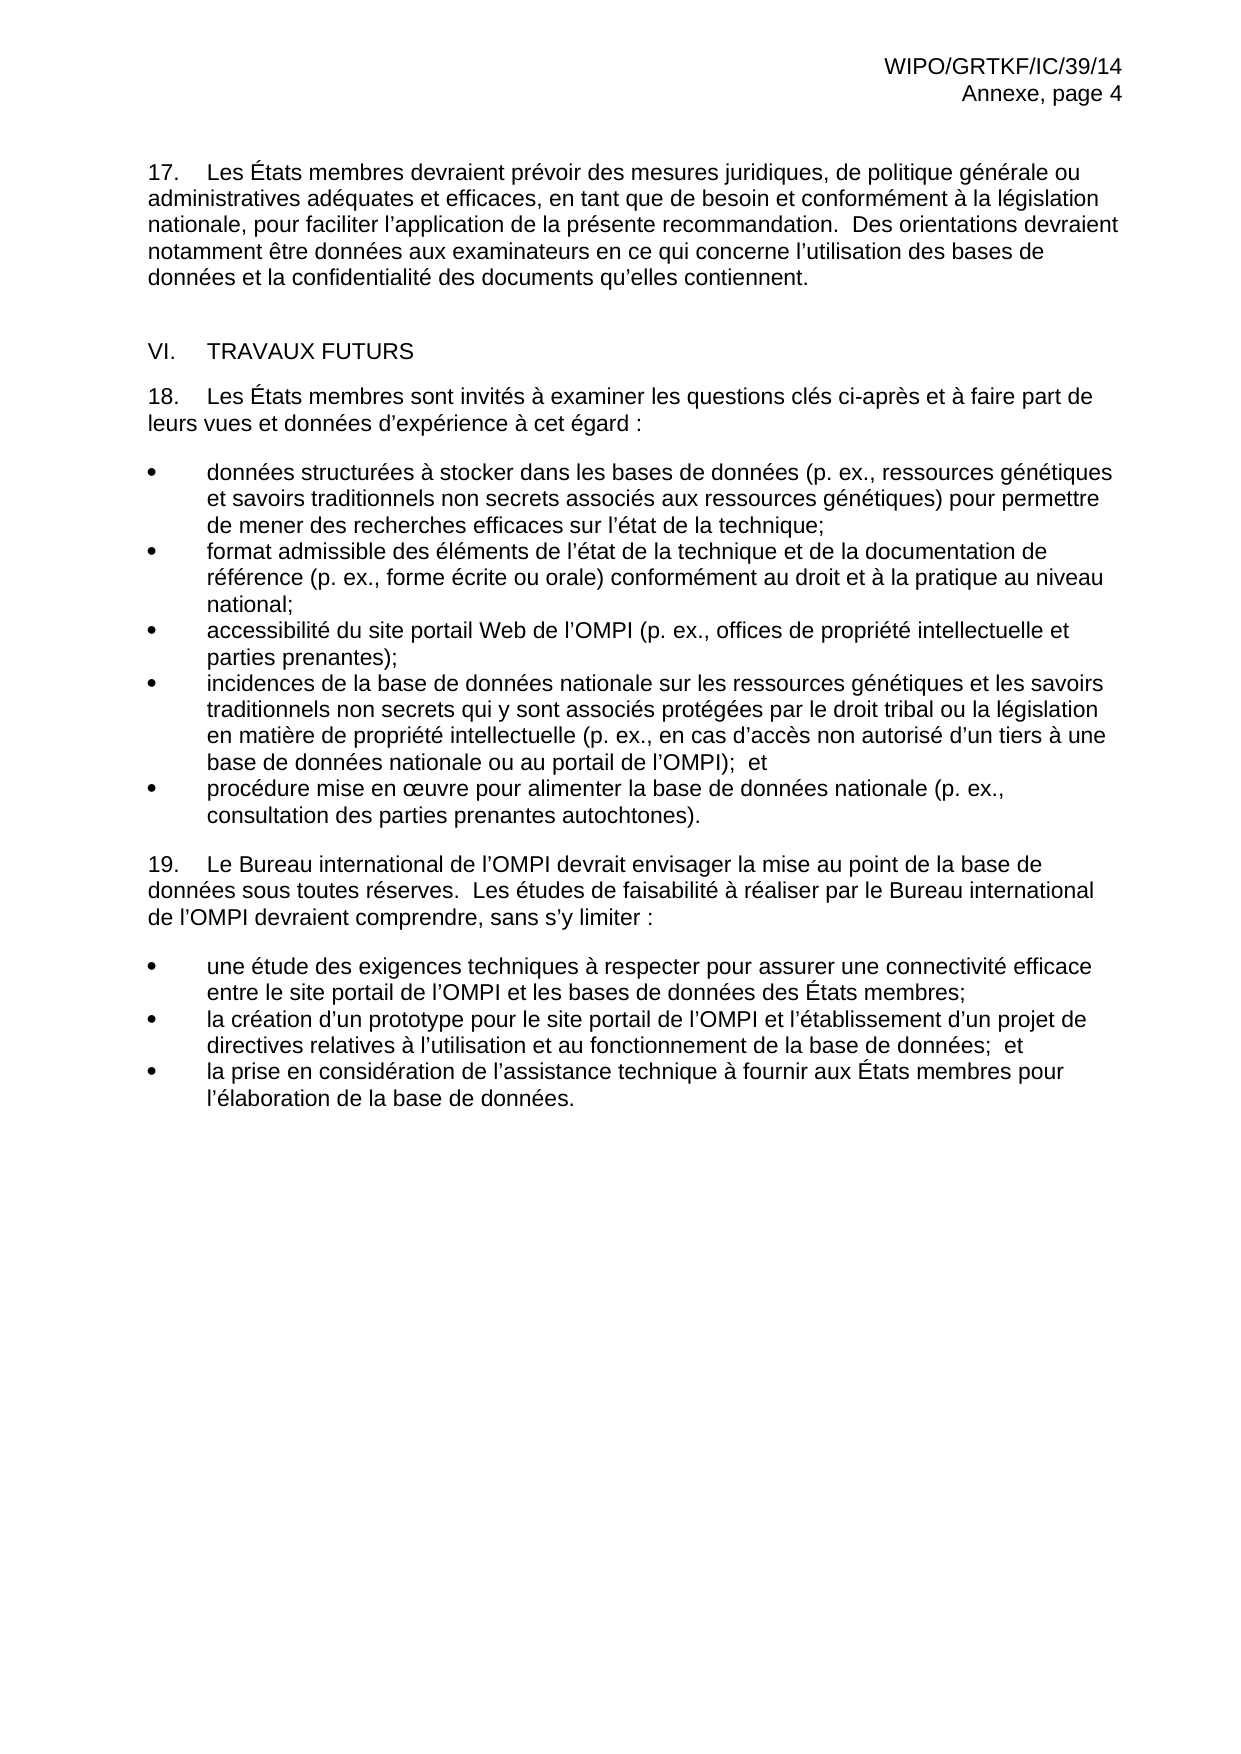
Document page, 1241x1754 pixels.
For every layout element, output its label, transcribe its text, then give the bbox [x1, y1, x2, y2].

text Les États membres sont invités à examiner les questions clés ci-après et à faire part de leurs vues et données d’expérience à cet égard : [148, 383, 1122, 436]
list format admissible des éléments de l’état de la technique et de la documentation de référence (p. ex., forme écrite ou orale) conformément au droit et à la pratique au niveau national; [148, 538, 1122, 617]
list une étude des exigences techniques à respecter pour assurer une connectivité efficace entre le site portail de l’OMPI et les bases de données des États membres; [148, 953, 1122, 1006]
text Le Bureau international de l’OMPI devrait envisager la mise au point de la base de données sous toutes réserves. Les études de faisabilité à réaliser par le Bureau international de l’OMPI devraient comprendre, sans s’y limiter : [148, 851, 1122, 930]
list données structurées à stocker dans les bases de données (p. ex., ressources génétiques et savoirs traditionnels non secrets associés aux ressources génétiques) pour permettre de mener des recherches efficaces sur l’état de la technique; [148, 459, 1122, 538]
text VI. TRAVAUX FUTURS [148, 338, 1122, 364]
list incidences de la base de données nationale sur les ressources génétiques et les savoirs traditionnels non secrets qui y sont associés protégées par le droit tribal ou la législation en matière de propriété intellectuelle (p. ex., en cas d’accès non autorisé d’un tiers à une base de données nationale ou au portail de l’OMPI); et [148, 670, 1122, 775]
list la création d’un prototype pour le site portail de l’OMPI et l’établissement d’un projet de directives relatives à l’utilisation et au fonctionnement de la base de données; et [148, 1006, 1122, 1058]
list la prise en considération de l’assistance technique à fournir aux États membres pour l’élaboration de la base de données. [148, 1058, 1122, 1111]
list accessibilité du site portail Web de l’OMPI (p. ex., offices de propriété intellectuelle et parties prenantes); [148, 617, 1122, 670]
list procédure mise en œuvre pour alimenter la base de données nationale (p. ex., consultation des parties prenantes autochtones). [148, 775, 1122, 828]
text Les États membres devraient prévoir des mesures juridiques, de politique générale ou administratives adéquates et efficaces, en tant que de besoin et conformément à la législation nationale, pour faciliter l’application de la présente recommandation. Des orientations devraient notamment être données aux examinateurs en ce qui concerne l’utilisation des bases de données et la confidentialité des documents qu’elles contiennent. [148, 158, 1122, 290]
